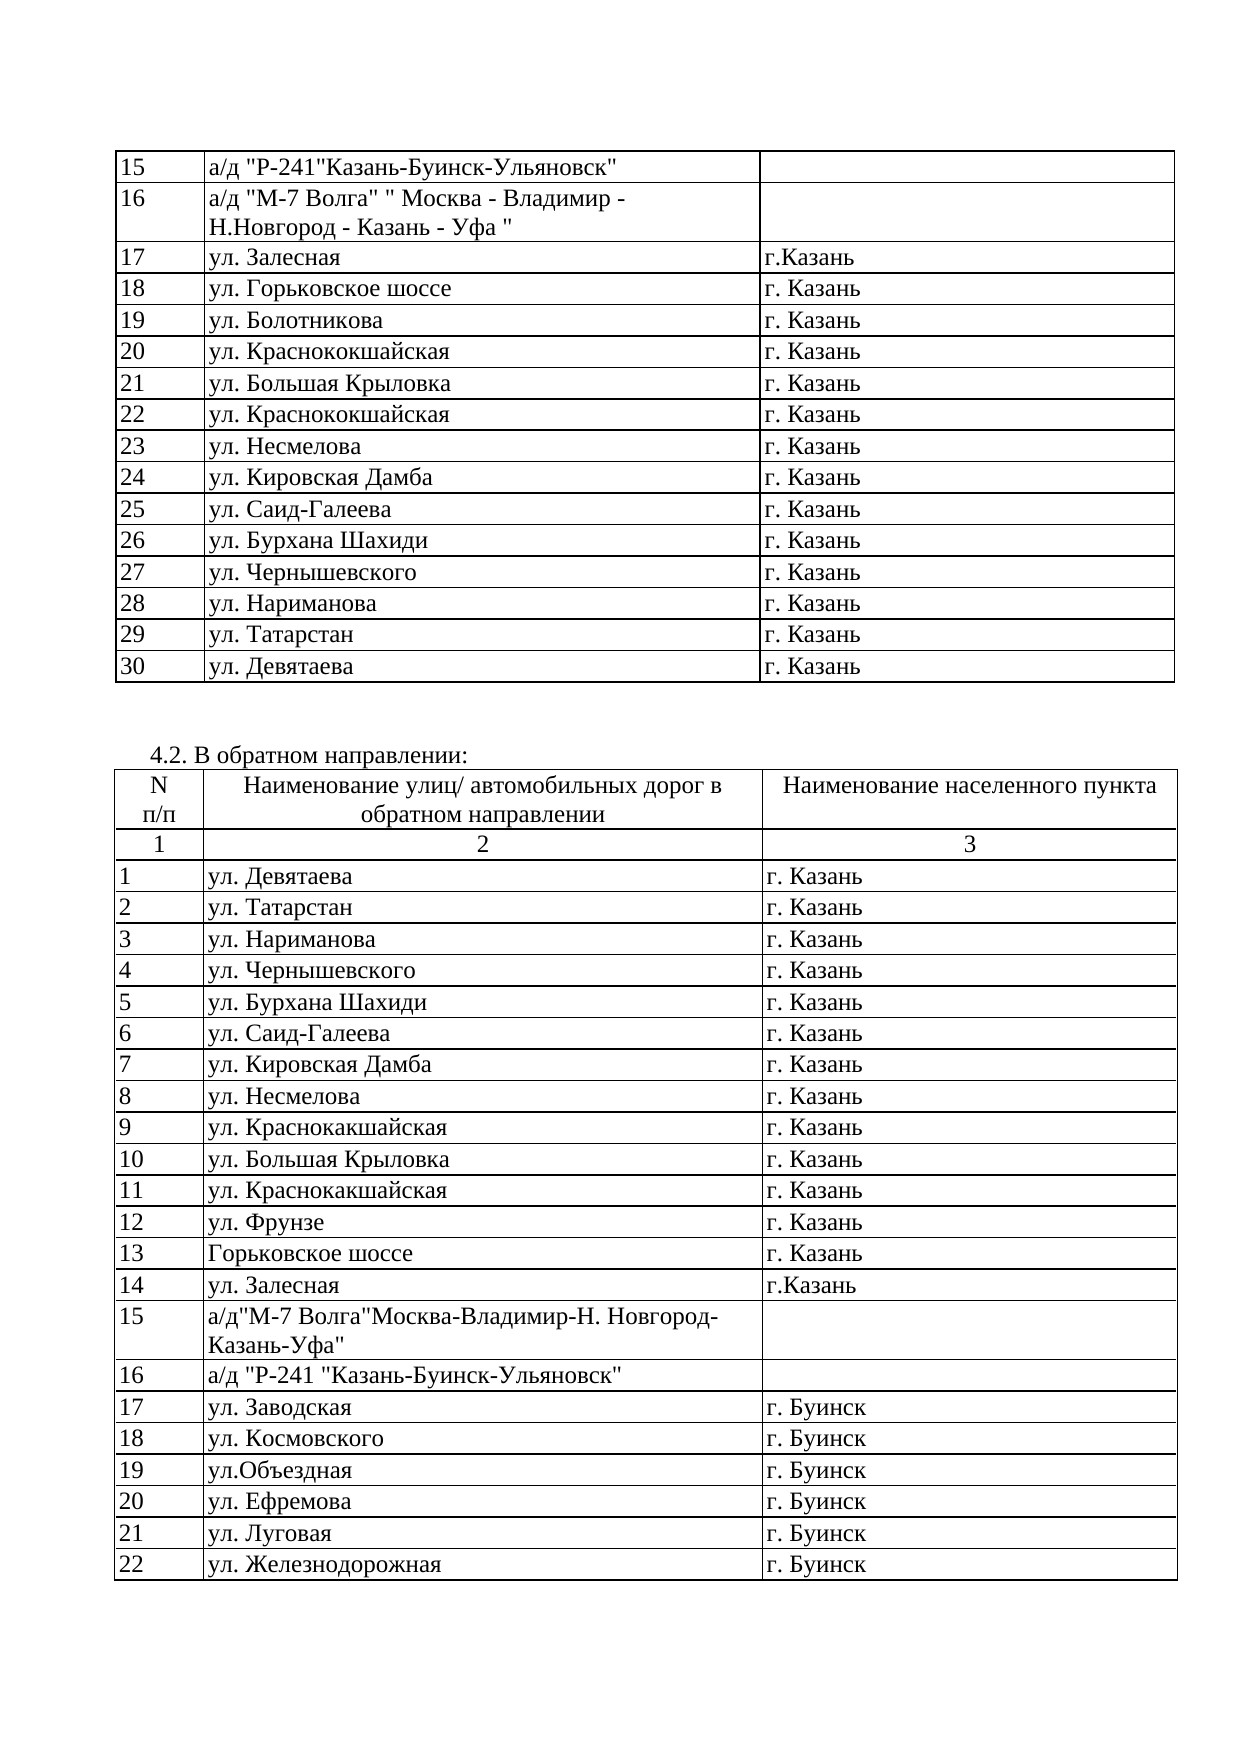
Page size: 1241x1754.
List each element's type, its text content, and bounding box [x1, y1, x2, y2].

table_cell г. Казань [761, 274, 1174, 303]
table_cell г. Казань [763, 985, 1177, 1017]
table_cell а/д "Р-241"Казань-Буинск-Ульяновск" [205, 152, 759, 181]
table_cell [761, 152, 1174, 181]
table_cell 20 [117, 337, 204, 366]
table_cell 14 [115, 1269, 203, 1300]
table_cell ул. Фрунзе [204, 1207, 762, 1237]
table_cell ул. Нариманова [204, 924, 762, 954]
table_cell 15 [115, 1301, 203, 1359]
table_cell 16 [117, 183, 204, 241]
table_cell ул. Бурхана Шахиди [205, 525, 759, 555]
table_cell г. Казань [761, 651, 1174, 681]
table_cell ул. Космовского [204, 1423, 762, 1453]
table_cell г. Казань [761, 494, 1174, 524]
table_header Наименование улиц/ автомобильных дорог в обратном направлении [204, 770, 762, 828]
table_header N п/п [115, 770, 203, 828]
table_cell г. Буинск [763, 1422, 1177, 1453]
table_cell г. Казань [761, 588, 1174, 618]
table_cell 20 [115, 1486, 203, 1516]
table_cell г. Казань [763, 1237, 1177, 1268]
table_cell г. Буинск [763, 1390, 1177, 1422]
table_cell 19 [115, 1454, 203, 1484]
table_cell г. Буинск [763, 1548, 1177, 1579]
table_cell 18 [115, 1423, 203, 1453]
table_cell 22 [117, 400, 204, 429]
table_cell ул. Чернышевского [204, 955, 762, 985]
table_cell г. Казань [761, 525, 1174, 555]
table_cell ул. Краснокакшайская [204, 1113, 762, 1142]
table_cell ул. Кировская Дамба [205, 462, 759, 492]
table_cell г. Казань [761, 462, 1174, 492]
table_cell 3 [763, 828, 1177, 859]
table_cell 1 [115, 829, 203, 859]
table_cell 17 [115, 1391, 203, 1422]
table_cell г.Казань [763, 1268, 1177, 1300]
table_cell г. Казань [763, 1143, 1177, 1174]
table_cell ул. Краснококшайская [205, 400, 759, 429]
table_cell 2 [115, 892, 203, 922]
table_cell г. Казань [761, 431, 1174, 461]
table_cell [763, 1359, 1177, 1390]
table_cell г. Казань [763, 1111, 1177, 1142]
table_cell 1 [115, 860, 203, 891]
table_cell 17 [117, 242, 204, 272]
table_cell г. Казань [763, 1048, 1177, 1079]
table_cell ул. Краснокакшайская [204, 1176, 762, 1205]
table_cell ул. Саид-Галеева [205, 494, 759, 524]
table_cell 21 [117, 368, 204, 398]
table_cell 23 [117, 431, 204, 461]
table_cell 16 [115, 1360, 203, 1390]
table_cell а/д "М-7 Волга" " Москва - Владимир - Н.Новгород - Казань - Уфа " [205, 183, 759, 241]
table_cell а/д"М-7 Волга"Москва-Владимир-Н. Новгород-Казань-Уфа" [204, 1301, 762, 1359]
table_cell ул. Несмелова [205, 431, 759, 461]
table_cell 3 [115, 923, 203, 954]
table_cell 19 [117, 305, 204, 335]
table_cell ул. Большая Крыловка [205, 368, 759, 398]
table_cell ул. Болотникова [205, 305, 759, 335]
table_cell г. Казань [763, 954, 1177, 985]
table_cell 15 [117, 152, 204, 181]
table_cell ул. Залесная [205, 242, 759, 272]
table_cell г. Казань [763, 1174, 1177, 1205]
table_cell ул. Железнодорожная [204, 1549, 762, 1579]
table_cell 25 [117, 494, 204, 524]
table_cell 6 [115, 1018, 203, 1048]
table_cell г. Казань [761, 368, 1174, 398]
table_cell Горьковское шоссе [204, 1238, 762, 1268]
table_cell г. Казань [763, 922, 1177, 954]
table_cell г.Казань [761, 242, 1174, 272]
table_cell ул. Чернышевского [205, 557, 759, 587]
table_header Наименование населенного пункта [763, 770, 1177, 828]
table_cell г. Буинск [763, 1485, 1177, 1516]
table_cell г. Казань [763, 891, 1177, 922]
table_cell ул. Бурхана Шахиди [204, 987, 762, 1017]
table_cell ул. Горьковское шоссе [205, 274, 759, 303]
table_cell 12 [115, 1206, 203, 1237]
text 4.2. В обратном направлении: [150, 740, 1090, 769]
table_cell 11 [115, 1175, 203, 1205]
table_cell 30 [117, 651, 204, 681]
table_cell г. Казань [763, 1017, 1177, 1048]
table_cell г. Казань [761, 620, 1174, 649]
table_cell ул. Девятаева [204, 861, 762, 891]
table_cell г. Казань [761, 557, 1174, 587]
table_cell 22 [115, 1549, 203, 1579]
table_cell г. Буинск [763, 1516, 1177, 1547]
table_cell 26 [117, 525, 204, 555]
table_cell ул.Объездная [204, 1455, 762, 1484]
table_cell 4 [115, 955, 203, 985]
table_cell 13 [115, 1238, 203, 1268]
table_cell г. Казань [761, 337, 1174, 366]
table_cell а/д "Р-241 "Казань-Буинск-Ульяновск" [204, 1360, 762, 1390]
table_cell ул. Кировская Дамба [204, 1050, 762, 1079]
table_cell г. Казань [763, 859, 1177, 891]
table_cell 29 [117, 620, 204, 649]
table_cell ул. Заводская [204, 1392, 762, 1422]
table_cell г. Казань [761, 305, 1174, 335]
table_cell г. Казань [763, 1205, 1177, 1237]
table_cell 2 [204, 830, 762, 859]
table_cell 8 [115, 1081, 203, 1111]
table_cell г. Казань [761, 400, 1174, 429]
table_cell [761, 183, 1174, 241]
table_cell 10 [115, 1144, 203, 1174]
table_cell ул. Татарстан [204, 892, 762, 922]
table_cell ул. Саид-Галеева [204, 1018, 762, 1048]
table_cell ул. Несмелова [204, 1081, 762, 1111]
table_cell ул. Залесная [204, 1270, 762, 1300]
table_cell ул. Нариманова [205, 588, 759, 618]
table_cell [763, 1300, 1177, 1359]
table_cell 9 [115, 1112, 203, 1142]
table_cell 21 [115, 1517, 203, 1547]
table_cell ул. Большая Крыловка [204, 1144, 762, 1174]
table_cell ул. Ефремова [204, 1486, 762, 1516]
table_cell г. Буинск [763, 1453, 1177, 1484]
table_cell г. Казань [763, 1080, 1177, 1111]
table_cell 7 [115, 1049, 203, 1079]
table_cell ул. Краснококшайская [205, 337, 759, 366]
table_cell 27 [117, 557, 204, 587]
table_cell 24 [117, 462, 204, 492]
table_cell 5 [115, 986, 203, 1017]
table_cell ул. Луговая [204, 1518, 762, 1547]
table_cell ул. Татарстан [205, 620, 759, 649]
table_cell 28 [117, 588, 204, 618]
table_cell ул. Девятаева [205, 651, 759, 681]
table_cell 18 [117, 274, 204, 303]
